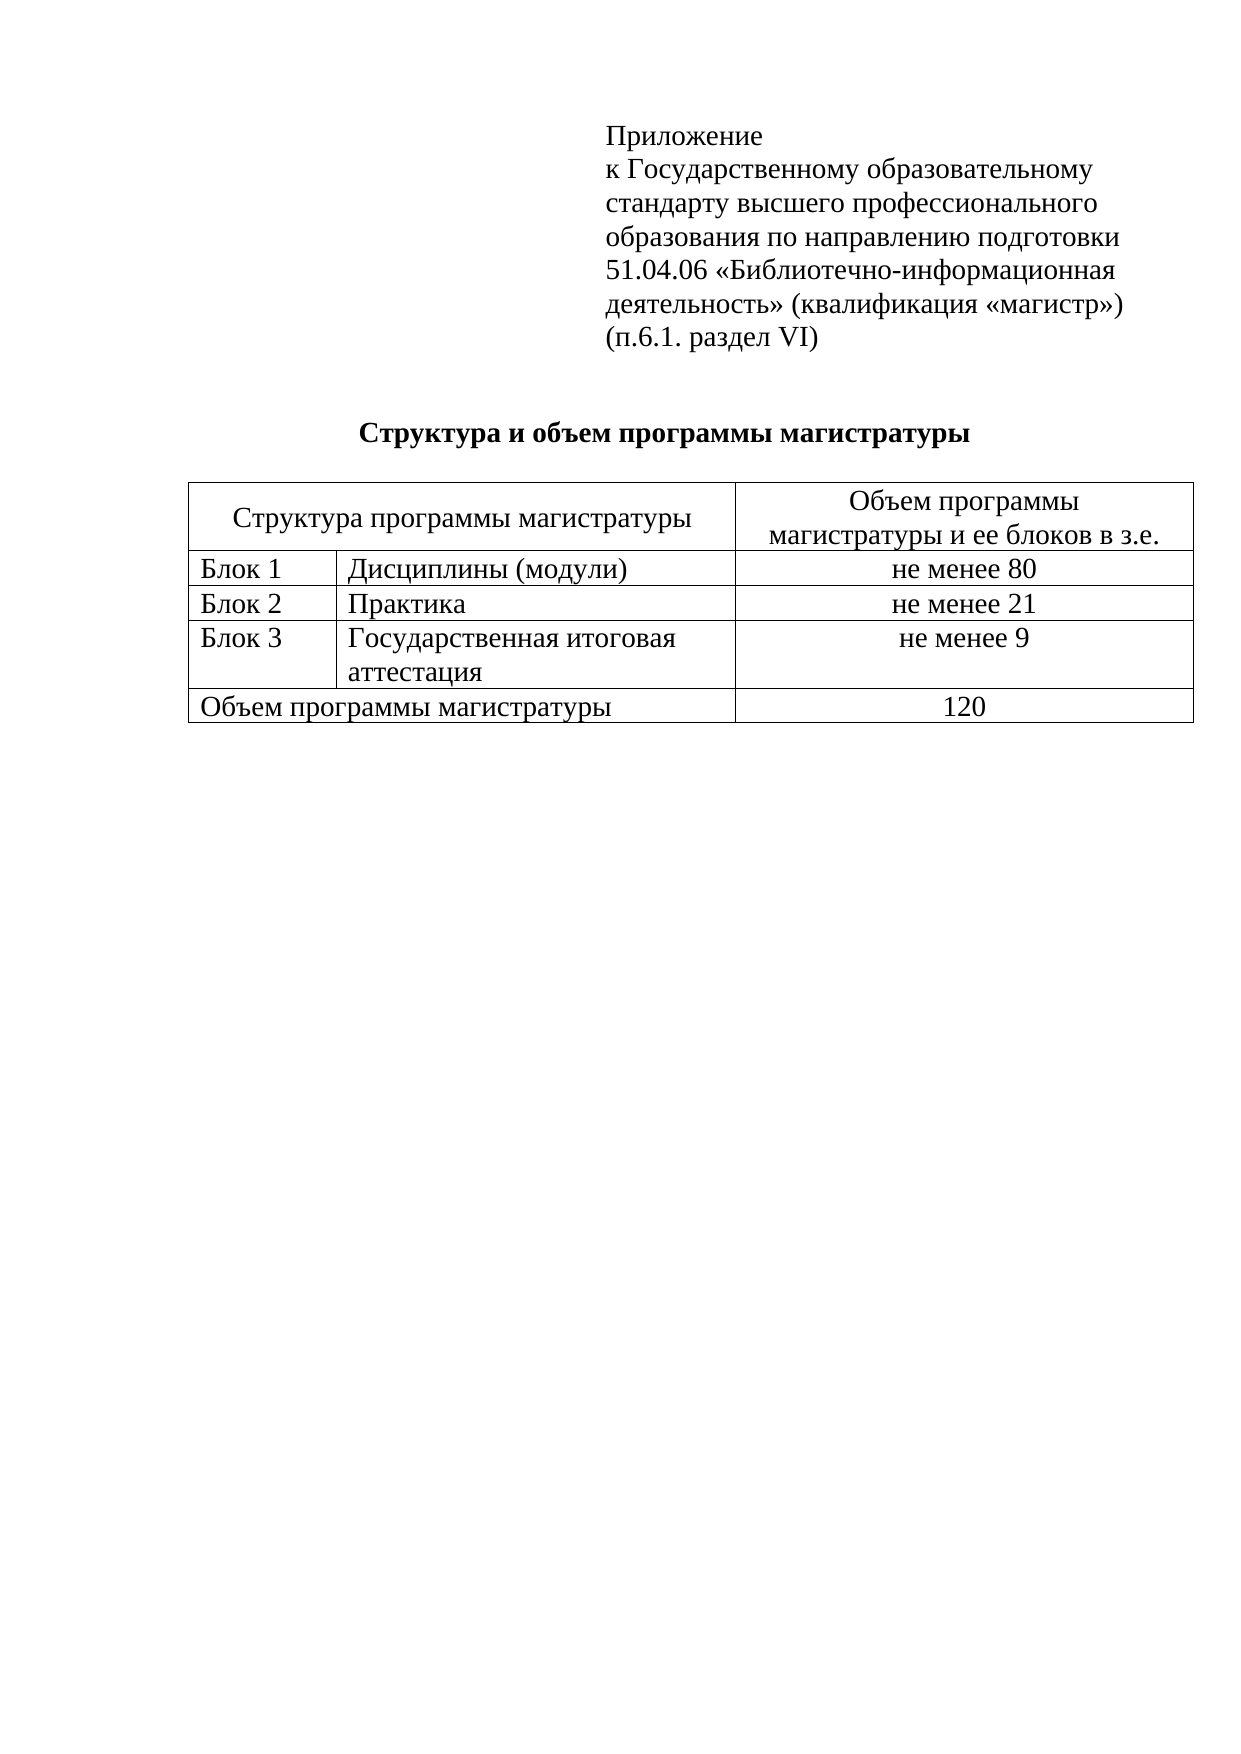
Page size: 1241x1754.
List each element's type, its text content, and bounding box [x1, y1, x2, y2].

table_cell не менее 21 [736, 586, 1193, 619]
subtitle Структура и объем программы магистратуры [177, 415, 1152, 449]
table_cell Государственная итоговая аттестация [337, 621, 735, 688]
table_cell Практика [337, 586, 735, 619]
table_header Объем программы магистратуры и ее блоков в з.е. [736, 483, 1193, 550]
table_cell не менее 80 [736, 551, 1193, 585]
table_cell Блок 2 [189, 586, 336, 619]
subtitle Приложение [605, 118, 1152, 152]
subtitle деятельность» (квалификация «магистр») [605, 286, 1152, 319]
table_cell 120 [736, 689, 1193, 722]
table_cell Дисциплины (модули) [337, 551, 735, 585]
table_cell Объем программы магистратуры [189, 689, 735, 722]
table_header Структура программы магистратуры [189, 483, 735, 550]
subtitle 51.04.06 «Библиотечно-информационная [605, 252, 1152, 286]
text к Государственному образовательному [605, 152, 1152, 185]
table_cell Блок 1 [189, 551, 336, 585]
table_cell не менее 9 [736, 621, 1193, 688]
text образования по направлению подготовки [605, 219, 1152, 252]
text стандарту высшего профессионального [605, 185, 1152, 219]
table_cell Блок 3 [189, 621, 336, 688]
text (п.6.1. раздел VI) [605, 319, 1152, 353]
